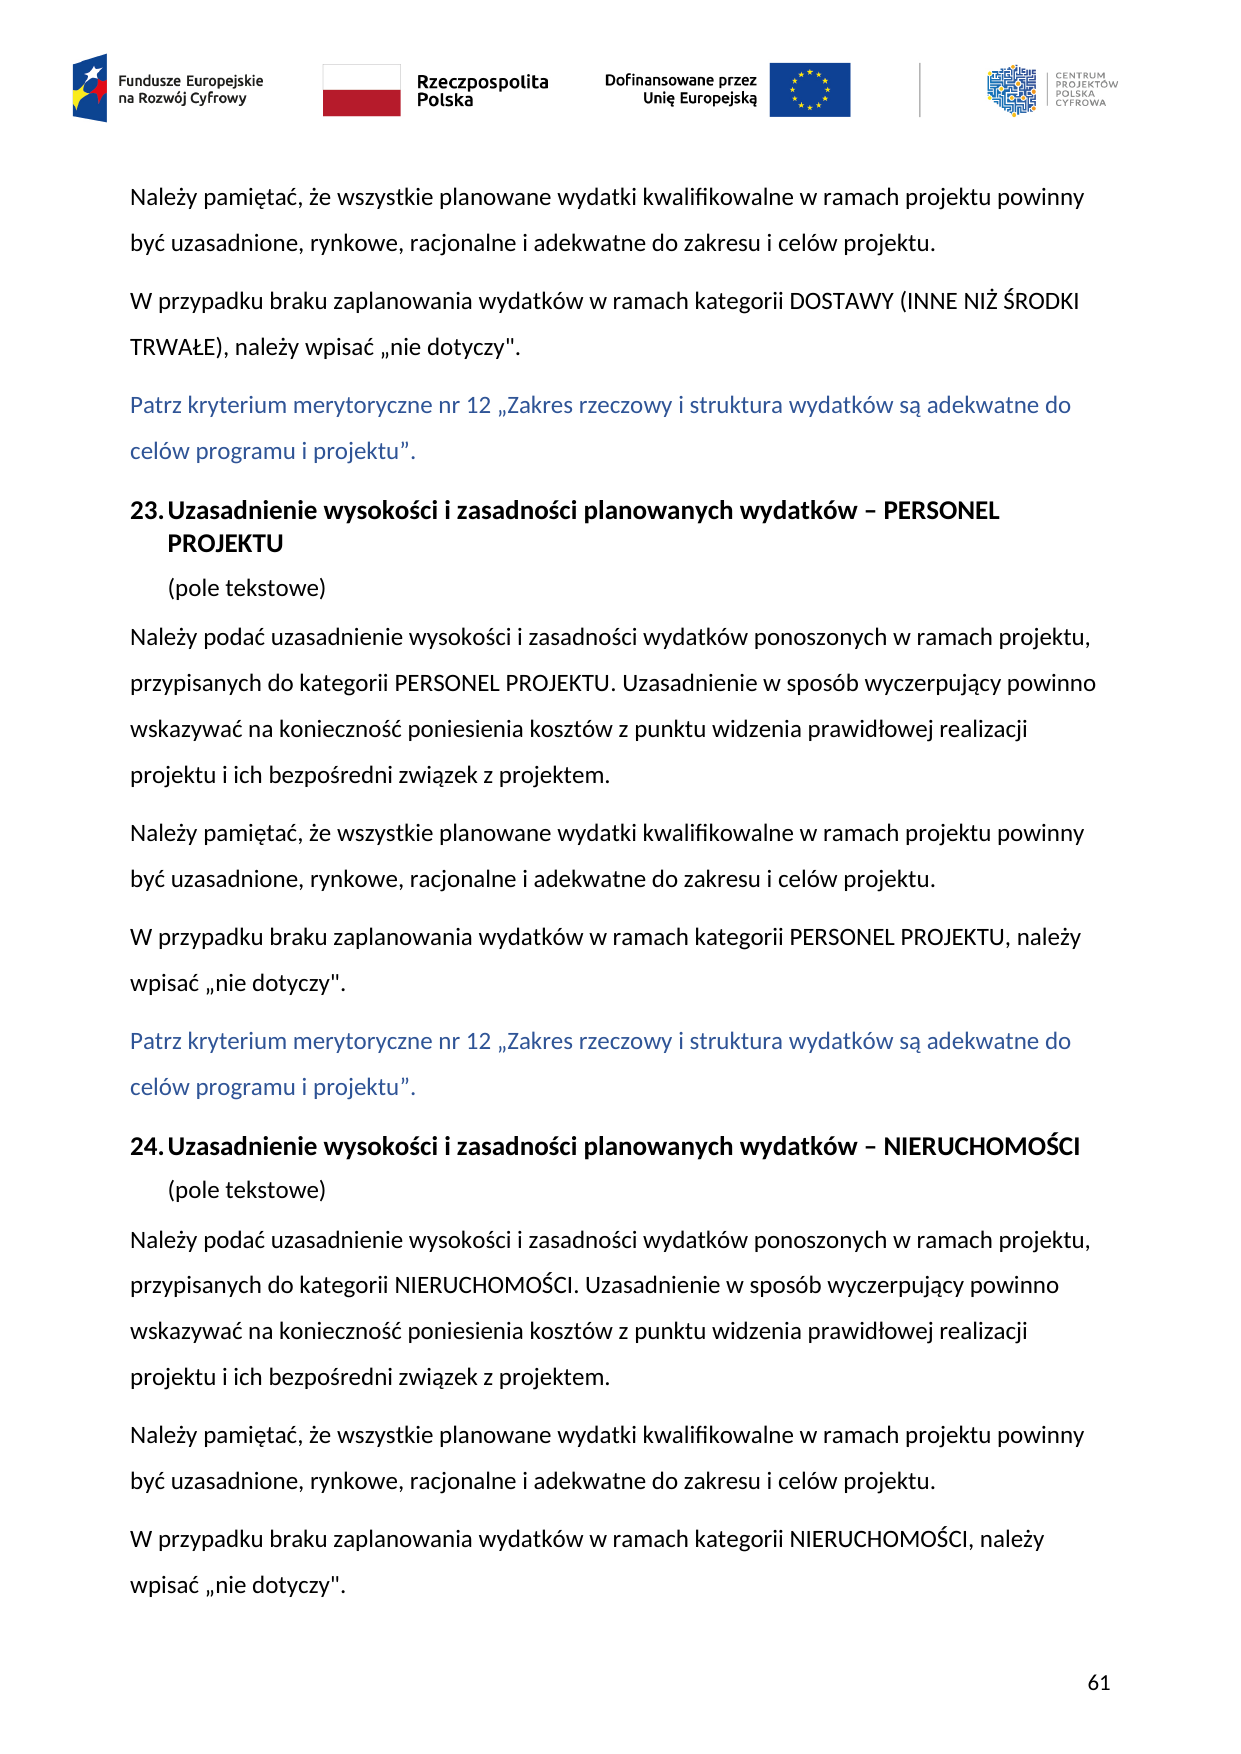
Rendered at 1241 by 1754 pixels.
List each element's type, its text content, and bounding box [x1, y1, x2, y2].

subtitle Uzasadnienie wysokości i zasadności planowanych wydatków – PERSONEL PROJEKTU [130, 493, 1110, 559]
picture [50, 30, 1146, 140]
text Należy pamiętać, że wszystkie planowane wydatki kwalifikowalne w ramach projektu powinny być uzasadnione, rynkowe, racjonalne i adekwatne do zakresu i celów projektu. [130, 140, 1110, 258]
text Patrz kryterium merytoryczne nr 12 „Zakres rzeczowy i struktura wydatków są adekwatne do celów programu i projektu”. [130, 389, 1110, 466]
text Należy pamiętać, że wszystkie planowane wydatki kwalifikowalne w ramach projektu powinny być uzasadnione, rynkowe, racjonalne i adekwatne do zakresu i celów projektu. [130, 817, 1110, 893]
text W przypadku braku zaplanowania wydatków w ramach kategorii DOSTAWY (INNE NIŻ ŚRODKI TRWAŁE), należy wpisać „nie dotyczy". [130, 286, 1110, 362]
text Należy pamiętać, że wszystkie planowane wydatki kwalifikowalne w ramach projektu powinny być uzasadnione, rynkowe, racjonalne i adekwatne do zakresu i celów projektu. [130, 1419, 1110, 1496]
text Należy podać uzasadnienie wysokości i zasadności wydatków ponoszonych w ramach projektu, przypisanych do kategorii PERSONEL PROJEKTU. Uzasadnienie w sposób wyczerpujący powinno wskazywać na konieczność poniesienia kosztów z punktu widzenia prawidłowej realizacji projektu i ich bezpośredni związek z projektem. [130, 622, 1110, 789]
text W przypadku braku zaplanowania wydatków w ramach kategorii PERSONEL PROJEKTU, należy wpisać „nie dotyczy". [130, 921, 1110, 997]
text (pole tekstowe) [167, 572, 1110, 602]
subtitle Uzasadnienie wysokości i zasadności planowanych wydatków – NIERUCHOMOŚCI [130, 1129, 1110, 1162]
text W przypadku braku zaplanowania wydatków w ramach kategorii NIERUCHOMOŚCI, należy wpisać „nie dotyczy". [130, 1523, 1110, 1599]
text (pole tekstowe) [167, 1174, 1110, 1205]
text Należy podać uzasadnienie wysokości i zasadności wydatków ponoszonych w ramach projektu, przypisanych do kategorii NIERUCHOMOŚCI. Uzasadnienie w sposób wyczerpujący powinno wskazywać na konieczność poniesienia kosztów z punktu widzenia prawidłowej realizacji projektu i ich bezpośredni związek z projektem. [130, 1224, 1110, 1392]
text Patrz kryterium merytoryczne nr 12 „Zakres rzeczowy i struktura wydatków są adekwatne do celów programu i projektu”. [130, 1025, 1110, 1101]
